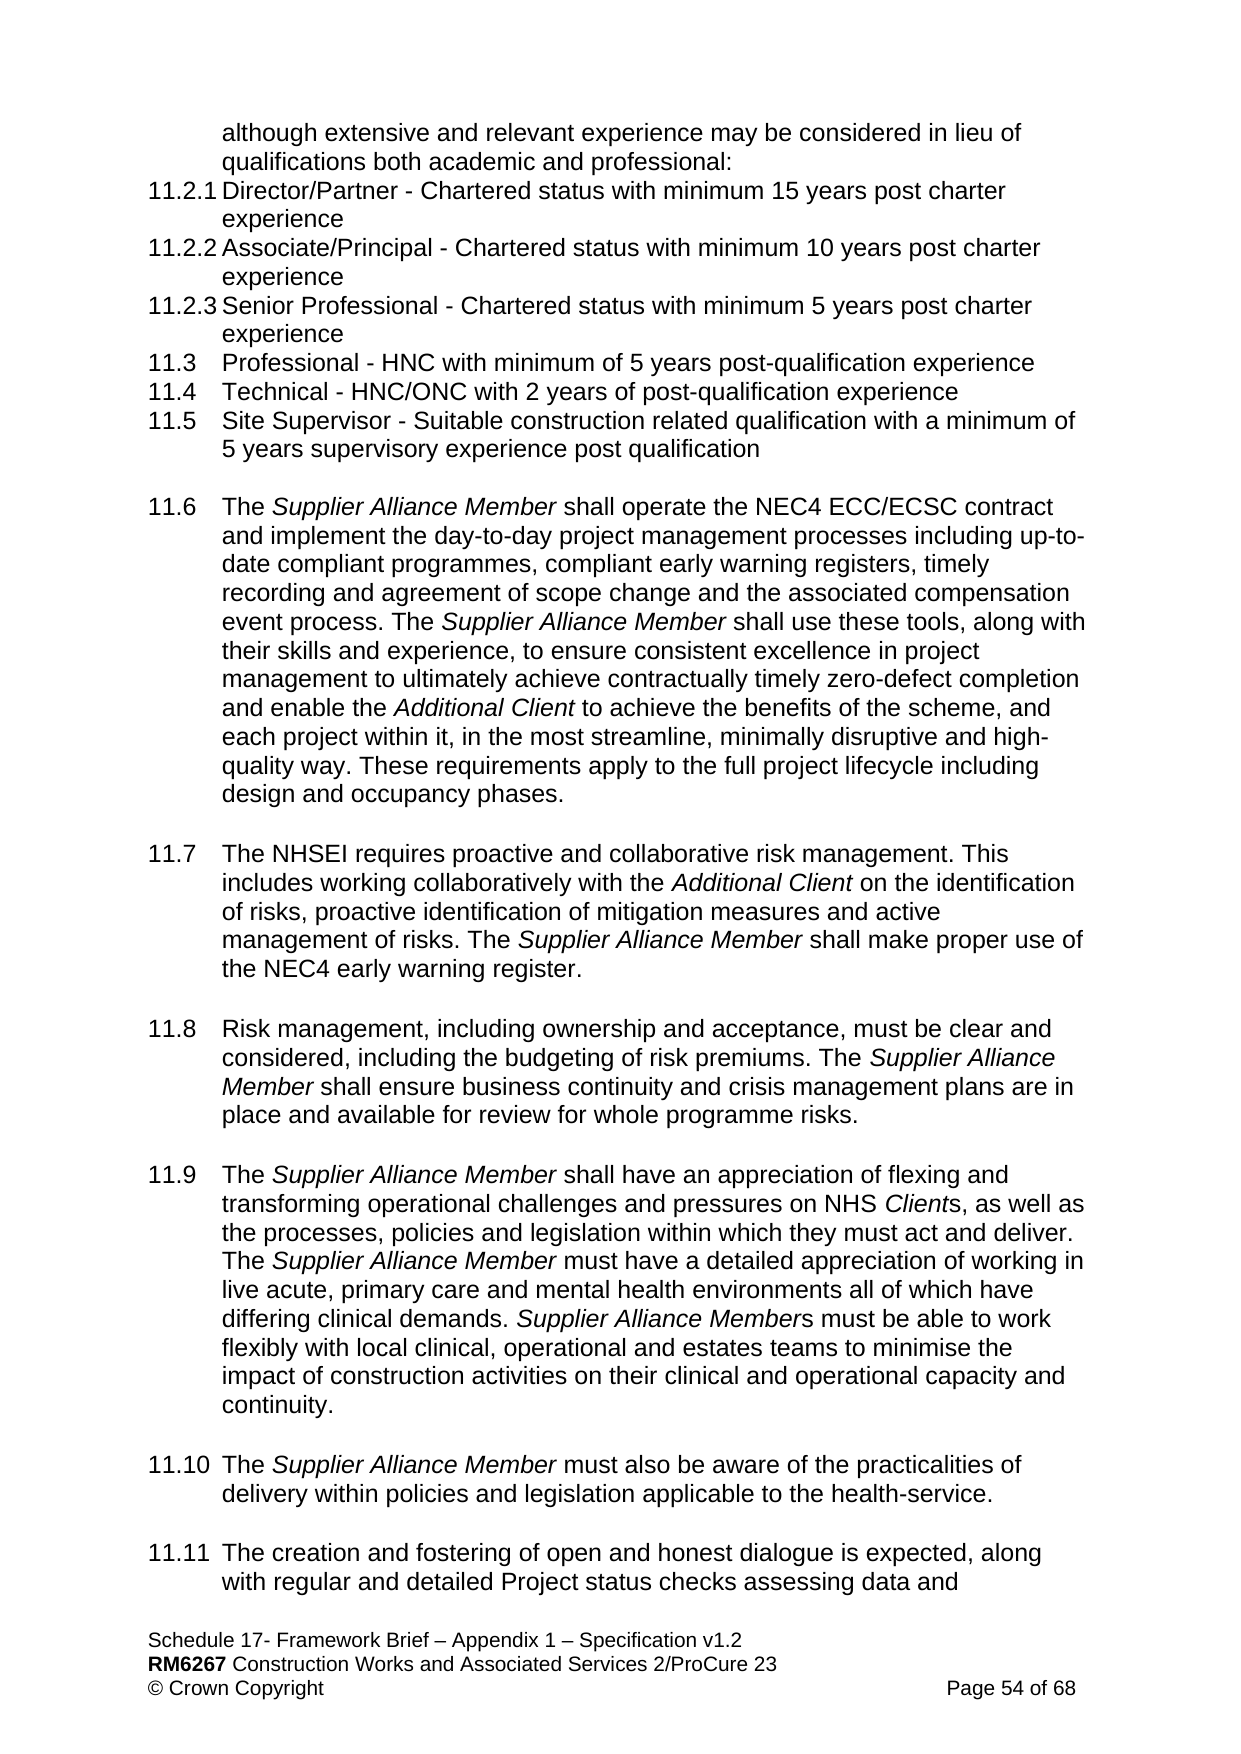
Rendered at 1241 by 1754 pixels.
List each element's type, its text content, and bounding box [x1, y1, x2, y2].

list The Supplier Alliance Member must also be aware of the practicalities of delivery within policies and legislation applicable to the health-service. [148, 1450, 1092, 1507]
list Director/Partner - Chartered status with minimum 15 years post charter experience [148, 176, 1092, 233]
list Technical - HNC/ONC with 2 years of post-qualification experience [148, 377, 1092, 406]
list Senior Professional - Chartered status with minimum 5 years post charter experience [148, 291, 1092, 348]
list Site Supervisor - Suitable construction related qualification with a minimum of 5 years supervisory experience post qualification [148, 406, 1092, 463]
list The Supplier Alliance Member shall have an appreciation of flexing and transforming operational challenges and pressures on NHS Clients, as well as the processes, policies and legislation within which they must act and deliver. The Supplier Alliance Member must have a detailed appreciation of working in live acute, primary care and mental health environments all of which have differing clinical demands. Supplier Alliance Members must be able to work flexibly with local clinical, operational and estates teams to minimise the impact of construction activities on their clinical and operational capacity and continuity. [148, 1160, 1092, 1419]
list The Supplier Alliance Member shall operate the NEC4 ECC/ECSC contract and implement the day-to-day project management processes including up-to-date compliant programmes, compliant early warning registers, timely recording and agreement of scope change and the associated compensation event process. The Supplier Alliance Member shall use these tools, along with their skills and experience, to ensure consistent excellence in project management to ultimately achieve contractually timely zero-defect completion and enable the Additional Client to achieve the benefits of the scheme, and each project within it, in the most streamline, minimally disruptive and high-quality way. These requirements apply to the full project lifecycle including design and occupancy phases. [148, 492, 1092, 808]
list The NHSEI requires proactive and collaborative risk management. This includes working collaboratively with the Additional Client on the identification of risks, proactive identification of mitigation measures and active management of risks. The Supplier Alliance Member shall make proper use of the NEC4 early warning register. [148, 839, 1092, 983]
list Professional - HNC with minimum of 5 years post-qualification experience [148, 348, 1092, 377]
list Risk management, including ownership and acceptance, must be clear and considered, including the budgeting of risk premiums. The Supplier Alliance Member shall ensure business continuity and crisis management plans are in place and available for review for whole programme risks. [148, 1014, 1092, 1129]
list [148, 118, 1092, 176]
list Associate/Principal - Chartered status with minimum 10 years post charter experience [148, 233, 1092, 291]
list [148, 1538, 1092, 1596]
